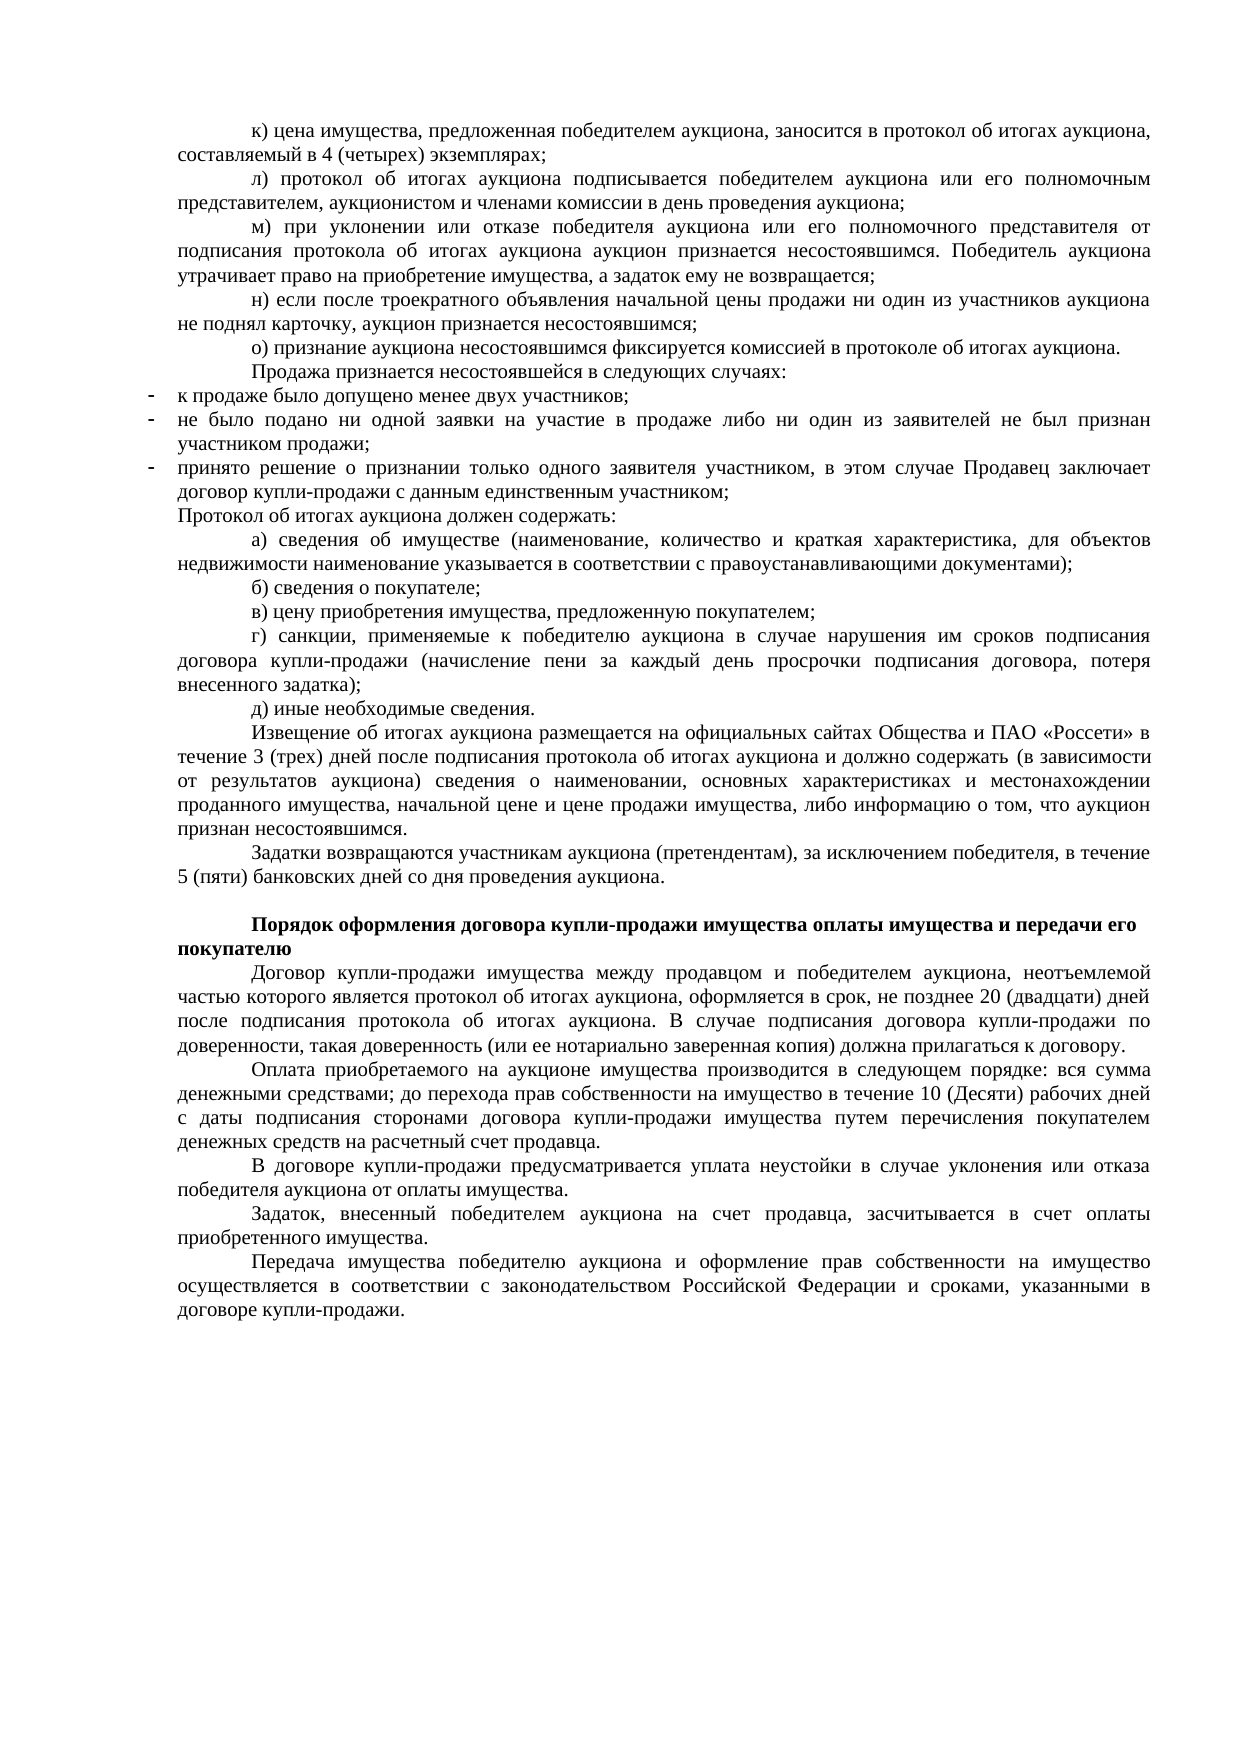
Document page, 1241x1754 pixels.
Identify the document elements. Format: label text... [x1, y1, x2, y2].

text л) протокол об итогах аукциона подписывается победителем аукциона или его полномочным представителем, аукционистом и членами комиссии в день проведения аукциона; [177, 166, 1152, 214]
text Продажа признается несостоявшейся в следующих случаях: [177, 359, 1152, 383]
text Передача имущества победителю аукциона и оформление прав собственности на имущество осуществляется в соответствии с законодательством Российской Федерации и сроками, указанными в договоре купли-продажи. [177, 1249, 1152, 1321]
text н) если после троекратного объявления начальной цены продажи ни один из участников аукциона не поднял карточку, аукцион признается несостоявшимся; [177, 287, 1152, 335]
text б) сведения о покупателе; [177, 575, 1152, 599]
list принято решение о признании только одного заявителя участником, в этом случае Продавец заключает договор купли-продажи с данным единственным участником; [148, 455, 1152, 503]
text В договоре купли-продажи предусматривается уплата неустойки в случае уклонения или отказа победителя аукциона от оплаты имущества. [177, 1153, 1152, 1201]
text к) цена имущества, предложенная победителем аукциона, заносится в протокол об итогах аукциона, составляемый в 4 (четырех) экземплярах; [177, 118, 1152, 166]
text Протокол об итогах аукциона должен содержать: [177, 503, 1152, 527]
text д) иные необходимые сведения. [177, 696, 1152, 720]
text Договор купли-продажи имущества между продавцом и победителем аукциона, неотъемлемой частью которого является протокол об итогах аукциона, оформляется в срок, не позднее 20 (двадцати) дней после подписания протокола об итогах аукциона. В случае подписания договора купли-продажи по доверенности, такая доверенность (или ее нотариально заверенная копия) должна прилагаться к договору. [177, 960, 1152, 1057]
text Порядок оформления договора купли-продажи имущества оплаты имущества и передачи его покупателю [177, 912, 1152, 960]
text а) сведения об имуществе (наименование, количество и краткая характеристика, для объектов недвижимости наименование указывается в соответствии с правоустанавливающими документами); [177, 527, 1152, 575]
text Задаток, внесенный победителем аукциона на счет продавца, засчитывается в счет оплаты приобретенного имущества. [177, 1201, 1152, 1249]
text Оплата приобретаемого на аукционе имущества производится в следующем порядке: вся сумма денежными средствами; до перехода прав собственности на имущество в течение 10 (Десяти) рабочих дней с даты подписания сторонами договора купли-продажи имущества путем перечисления покупателем денежных средств на расчетный счет продавца. [177, 1057, 1152, 1153]
text в) цену приобретения имущества, предложенную покупателем; [177, 599, 1152, 623]
list не было подано ни одной заявки на участие в продаже либо ни один из заявителей не был признан участником продажи; [148, 407, 1152, 455]
text м) при уклонении или отказе победителя аукциона или его полномочного представителя от подписания протокола об итогах аукциона аукцион признается несостоявшимся. Победитель аукциона утрачивает право на приобретение имущества, а задаток ему не возвращается; [177, 214, 1152, 287]
text о) признание аукциона несостоявшимся фиксируется комиссией в протоколе об итогах аукциона. [177, 335, 1152, 359]
text Задатки возвращаются участникам аукциона (претендентам), за исключением победителя, в течение 5 (пяти) банковских дней со дня проведения аукциона. [177, 840, 1152, 888]
text г) санкции, применяемые к победителю аукциона в случае нарушения им сроков подписания договора купли-продажи (начисление пени за каждый день просрочки подписания договора, потеря внесенного задатка); [177, 623, 1152, 696]
text Извещение об итогах аукциона размещается на официальных сайтах Общества и ПАО «Россети» в течение 3 (трех) дней после подписания протокола об итогах аукциона и должно содержать (в зависимости от результатов аукциона) сведения о наименовании, основных характеристиках и местонахождении проданного имущества, начальной цене и цене продажи имущества, либо информацию о том, что аукцион признан несостоявшимся. [177, 720, 1152, 840]
list к продаже было допущено менее двух участников; [148, 383, 1152, 407]
